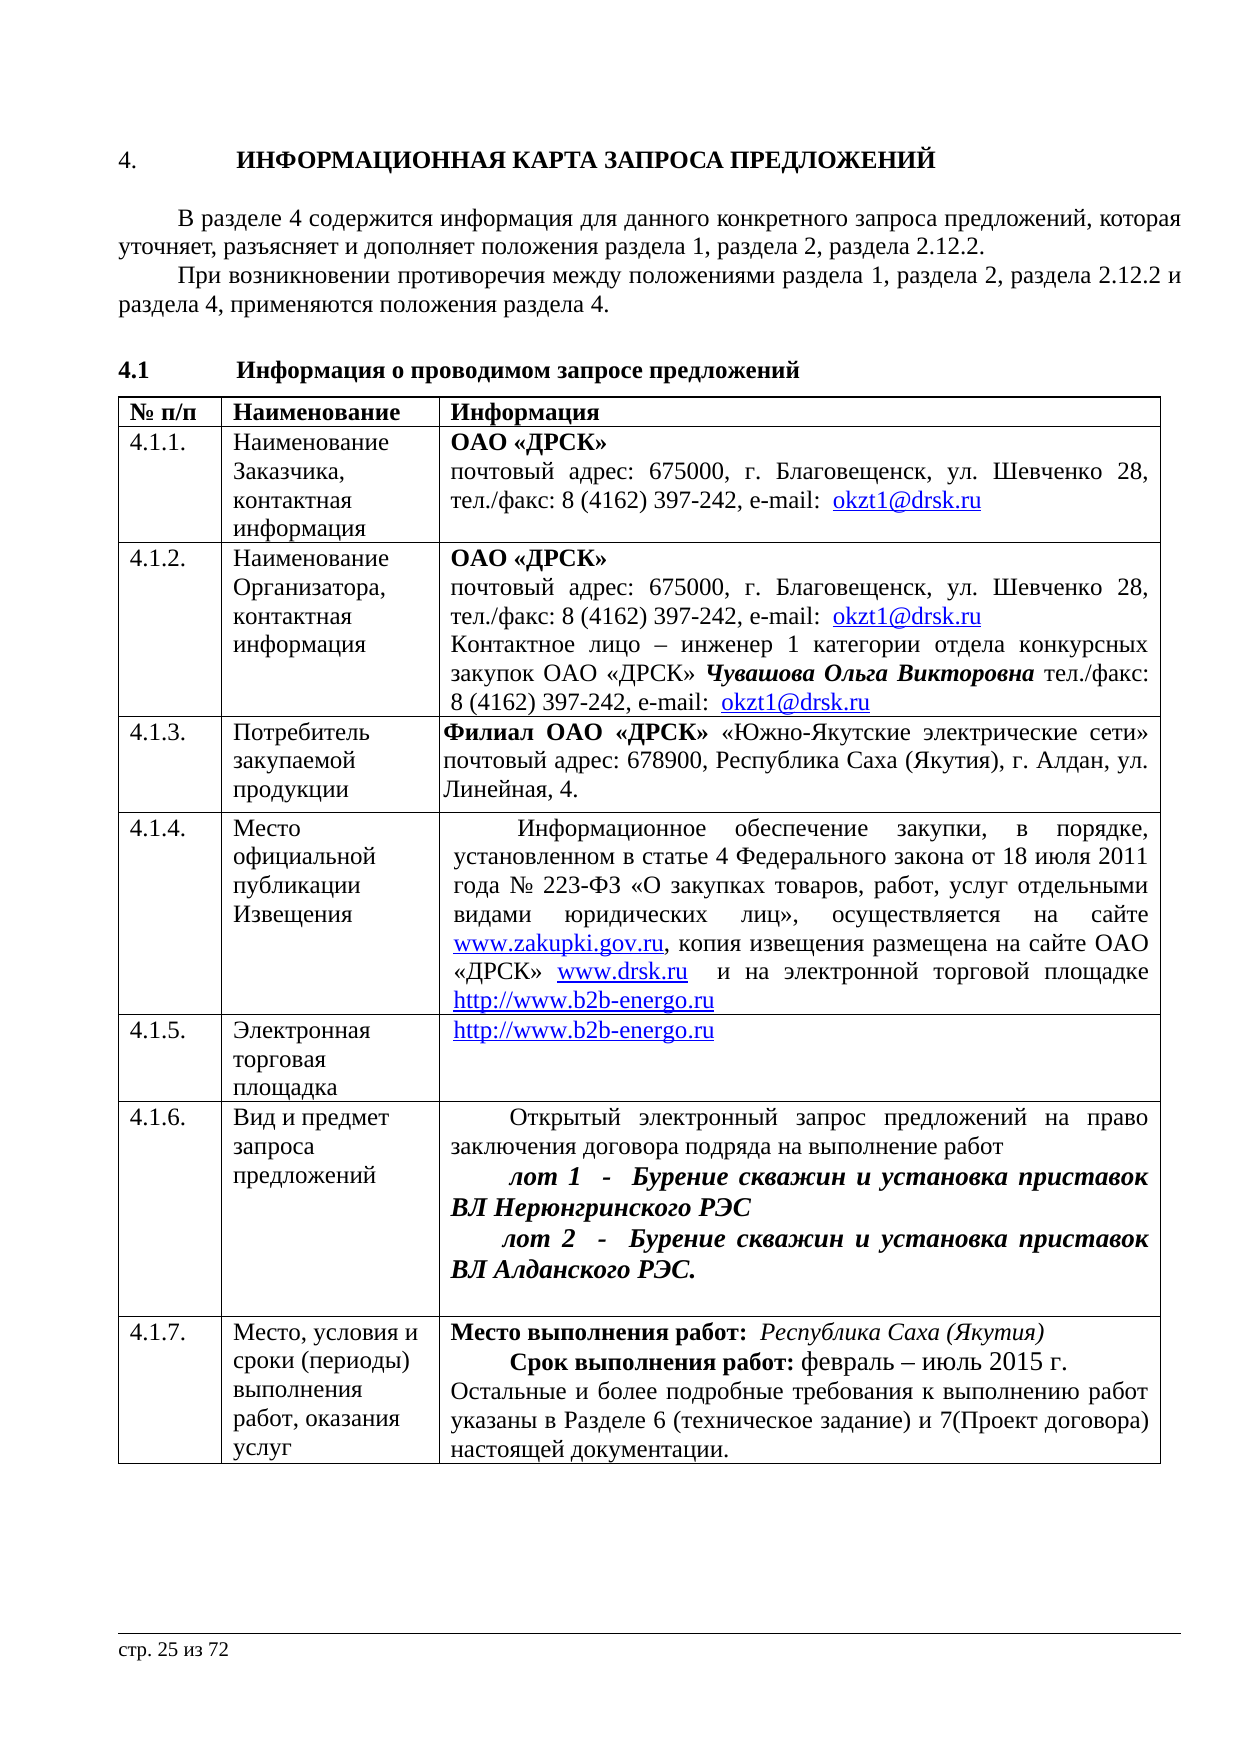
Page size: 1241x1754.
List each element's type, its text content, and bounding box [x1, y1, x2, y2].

table_cell Электронная торговая площадка [222, 1015, 439, 1101]
text При возникновении противоречия между положениями раздела 1, раздела 2, раздела 2.12.2 и раздела 4, применяются положения раздела 4. [118, 260, 1181, 318]
table_header № п/п [119, 398, 221, 426]
table_cell ОАО «ДРСК» почтовый адрес: 675000, г. Благовещенск, ул. Шевченко 28, тел./факс: 8 (4162) 397-242, e-mail: okzt1@drsk.ru Контактное лицо – инженер 1 категории отдела конкурсных закупок ОАО «ДРСК» Чувашова Ольга Викторовна тел./факс: 8 (4162) 397-242, e-mail: okzt1@drsk.ru [440, 543, 1160, 716]
text В разделе 4 содержится информация для данного конкретного запроса предложений, которая уточняет, разъясняет и дополняет положения раздела 1, раздела 2, раздела 2.12.2. [118, 203, 1181, 260]
table_cell Место официальной публикации Извещения [222, 813, 439, 1014]
table_cell Место, условия и сроки (периоды) выполнения работ, оказания услуг [222, 1317, 439, 1463]
table_cell Филиал ОАО «ДРСК» «Южно-Якутские электрические сети» почтовый адрес: 678900, Республика Саха (Якутия), г. Алдан, ул. Линейная, 4. [440, 717, 1160, 812]
table_cell Наименование Организатора, контактная информация [222, 543, 439, 716]
table_cell Открытый электронный запрос предложений на право заключения договора подряда на выполнение работ лот 1 - Бурение скважин и установка приставок ВЛ Нерюнгринского РЭС лот 2 - Бурение скважин и установка приставок ВЛ Алданского РЭС. [440, 1102, 1160, 1316]
table_cell Потребитель закупаемой продукции [222, 717, 439, 812]
table_cell [119, 717, 221, 812]
table_cell Вид и предмет запроса предложений [222, 1102, 439, 1316]
table_cell [119, 1015, 221, 1101]
subtitle ИНФОРМАЦИОННАЯ КАРТА ЗАПРОСА ПРЕДЛОЖЕНИЙ [118, 145, 1181, 174]
table_header Наименование [222, 398, 439, 426]
table_cell http://www.b2b-energo.ru [440, 1015, 1160, 1101]
table_cell [119, 543, 221, 716]
table_cell [119, 427, 221, 542]
table_cell Наименование Заказчика, контактная информация [222, 427, 439, 542]
table_cell [119, 1317, 221, 1463]
table_cell Информационное обеспечение закупки, в порядке, установленном в статье 4 Федерального закона от 18 июля 2011 года № 223-ФЗ «О закупках товаров, работ, услуг отдельными видами юридических лиц», осуществляется на сайте www.zakupki.gov.ru, копия извещения размещена на сайте ОАО «ДРСК» www.drsk.ru и на электронной торговой площадке http://www.b2b-energo.ru [440, 813, 1160, 1014]
table_cell [119, 813, 221, 1014]
table_cell Место выполнения работ: Республика Саха (Якутия) Срок выполнения работ: февраль – июль 2015 г. Остальные и более подробные требования к выполнению работ указаны в Разделе 6 (техническое задание) и 7(Проект договора) настоящей документации. [440, 1317, 1160, 1463]
subtitle Информация о проводимом запросе предложений [118, 355, 1181, 384]
table_cell [119, 1102, 221, 1316]
table_cell ОАО «ДРСК» почтовый адрес: 675000, г. Благовещенск, ул. Шевченко 28, тел./факс: 8 (4162) 397-242, e-mail: okzt1@drsk.ru [440, 427, 1160, 542]
table_header Информация [440, 398, 1160, 426]
